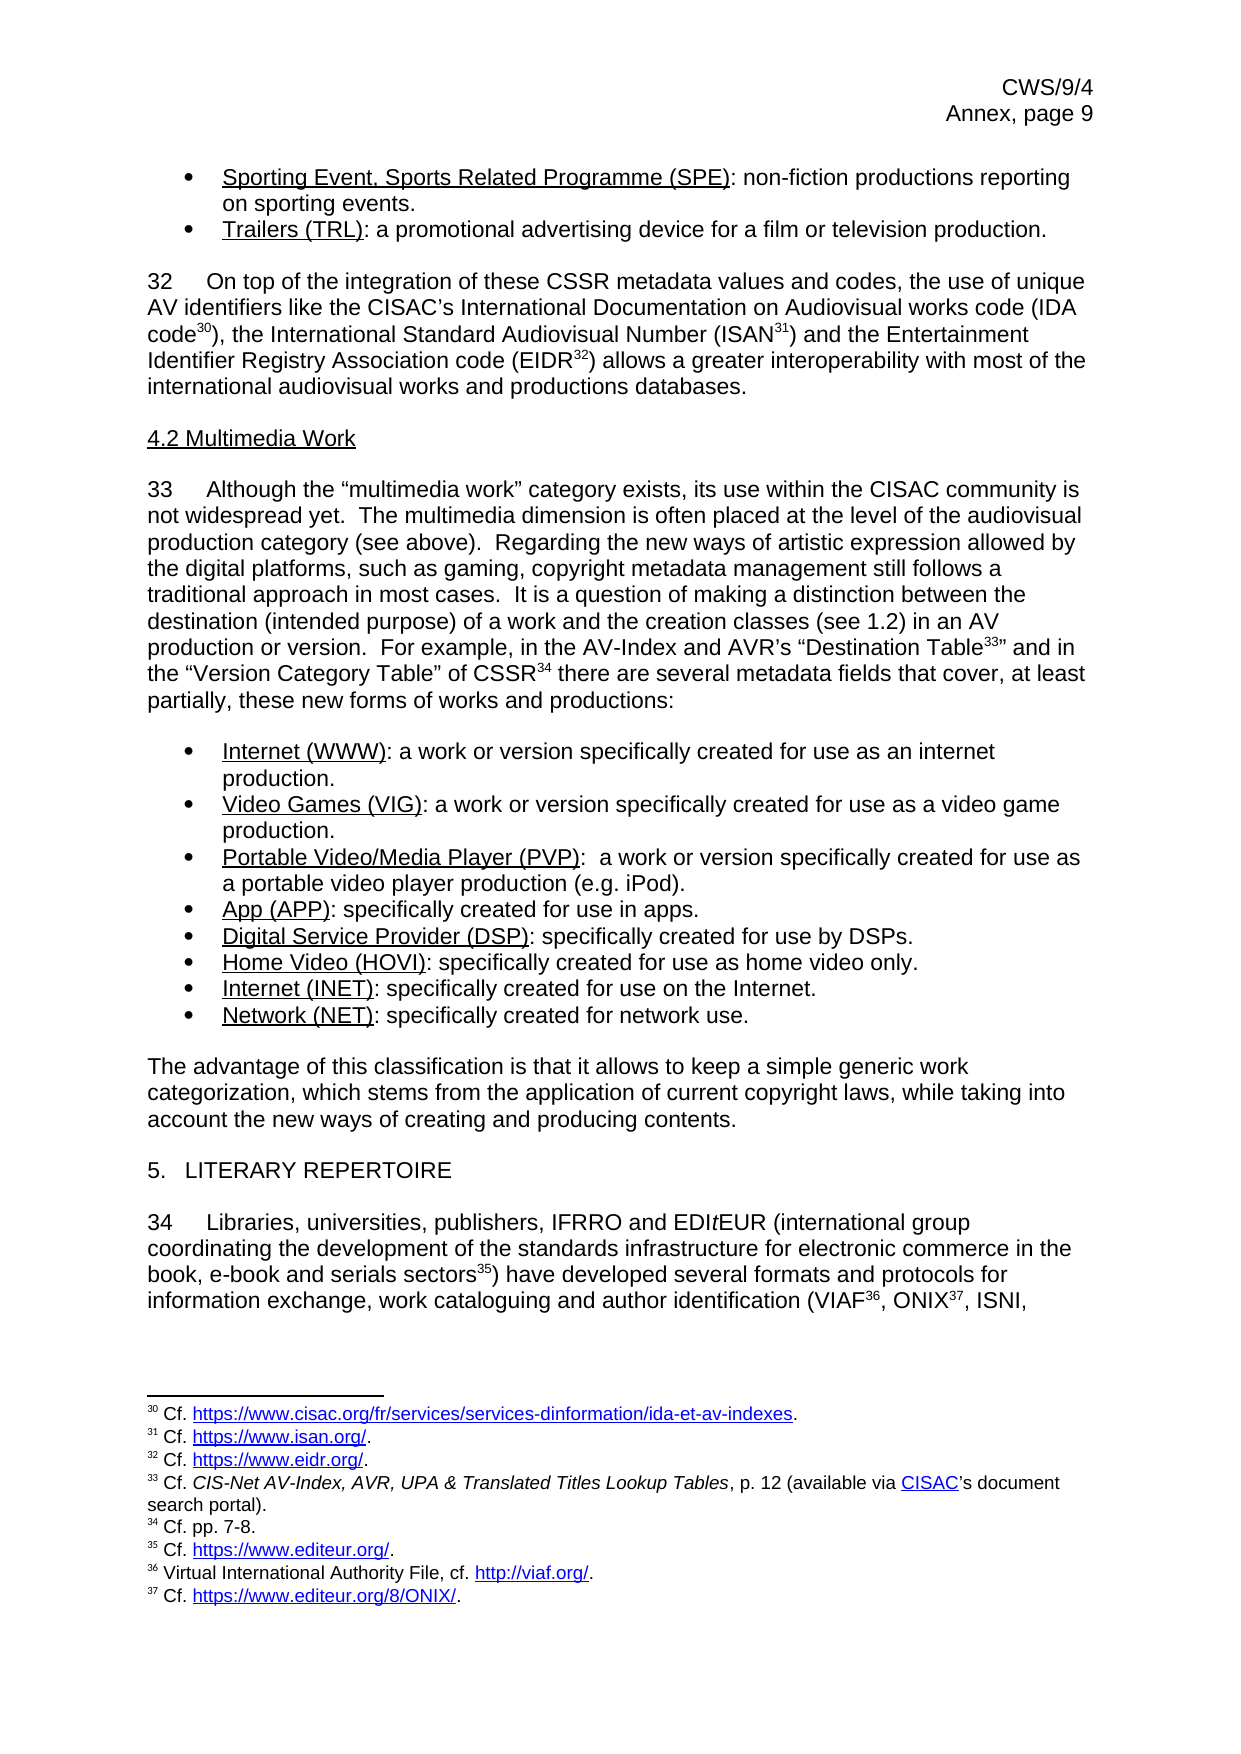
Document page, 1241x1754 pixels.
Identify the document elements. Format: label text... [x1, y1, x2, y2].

list Sporting Event, Sports Related Programme (SPE): non-fiction productions reporting on sporting events. [184, 164, 1093, 216]
list Home Video (HOVI): specifically created for use as home video only. [184, 949, 1093, 975]
list Video Games (VIG): a work or version specifically created for use as a video game production. [184, 791, 1093, 843]
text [147, 1208, 1093, 1314]
list Digital Service Provider (DSP): specifically created for use by DSPs. [184, 923, 1093, 949]
list App (APP): specifically created for use in apps. [184, 896, 1093, 923]
text Although the “multimedia work” category exists, its use within the CISAC community is not widespread yet. The multimedia dimension is often placed at the level of the audiovisual production category (see above). Regarding the new ways of artistic expression allowed by the digital platforms, such as gaming, copyright metadata management still follows a traditional approach in most cases. It is a question of making a distinction between the destination (intended purpose) of a work and the creation classes (see 1.2) in an AV production or version. For example, in the AV-Index and AVR’s “Destination Table” and in the “Version Category Table” of CSSR there are several metadata fields that cover, at least partially, these new forms of works and productions: [147, 476, 1093, 713]
list Internet (WWW): a work or version specifically created for use as an internet production. [184, 738, 1093, 791]
text The advantage of this classification is that it allows to keep a simple generic work categorization, which stems from the application of current copyright laws, while taking into account the new ways of creating and producing contents. [147, 1053, 1093, 1132]
list Internet (INET): specifically created for use on the Internet. [184, 975, 1093, 1002]
subtitle 4.2 Multimedia Work [147, 424, 1093, 451]
list Network (NET): specifically created for network use. [184, 1002, 1093, 1028]
text On top of the integration of these CSSR metadata values and codes, the use of unique AV identifiers like the CISAC’s International Documentation on Audiovisual works code (IDA code), the International Standard Audiovisual Number (ISAN) and the Entertainment Identifier Registry Association code (EIDR) allows a greater interoperability with most of the international audiovisual works and productions databases. [147, 268, 1093, 399]
list Trailers (TRL): a promotional advertising device for a film or television production. [184, 216, 1093, 243]
subtitle LITERARY REPERTOIRE [147, 1157, 1093, 1183]
list Portable Video/Media Player (PVP): a work or version specifically created for use as a portable video player production (e.g. iPod). [184, 843, 1093, 896]
